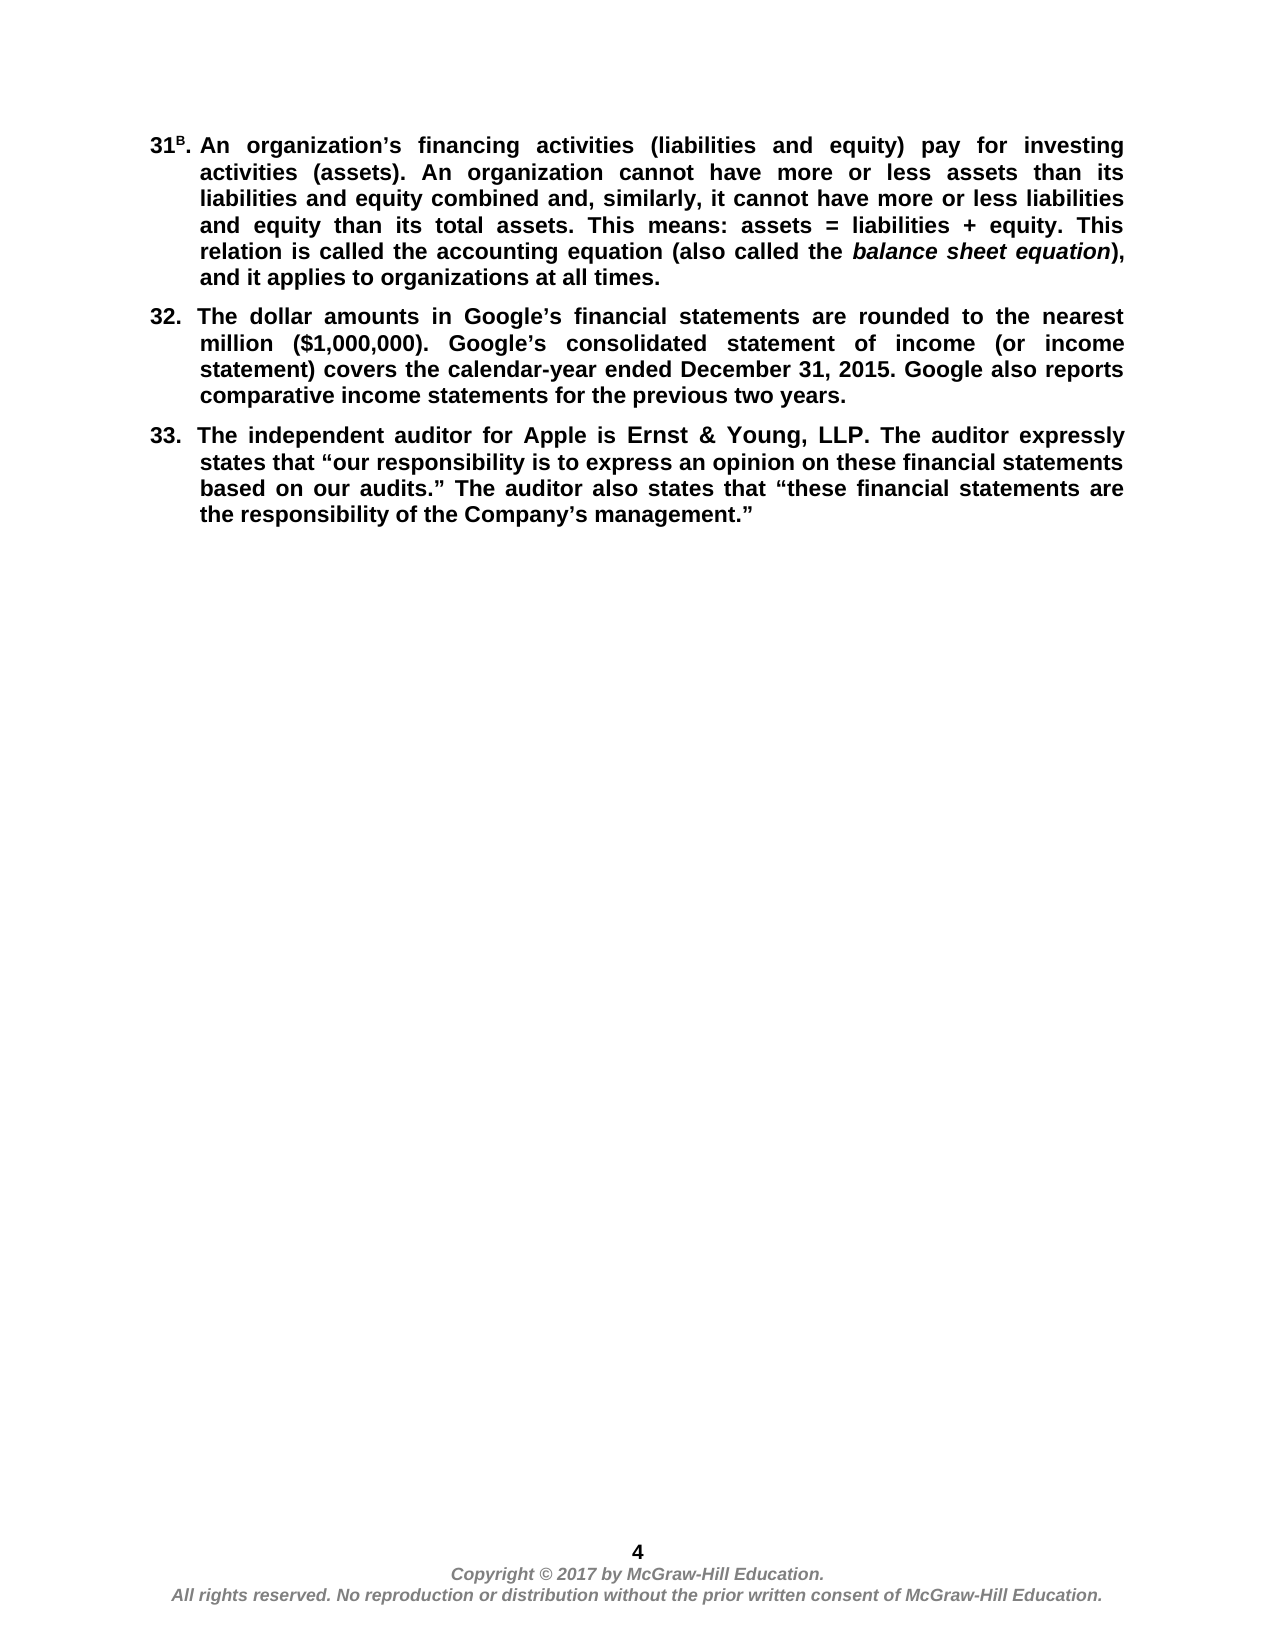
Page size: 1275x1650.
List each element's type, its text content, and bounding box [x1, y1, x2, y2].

list 33. The independent auditor for Apple is Ernst & Young, LLP. The auditor expressly states that “our responsibility is to express an opinion on these financial statements based on our audits.” The auditor also states that “these financial statements are the responsibility of the Company’s management.” [150, 421, 1125, 528]
list 32. The dollar amounts in Google’s financial statements are rounded to the nearest million ($1,000,000). Google’s consolidated statement of income (or income statement) covers the calendar-year ended December 31, 2015. Google also reports comparative income statements for the previous two years. [150, 303, 1125, 408]
text 31B. An organization’s financing activities (liabilities and equity) pay for investing activities (assets). An organization cannot have more or less assets than its liabilities and equity combined and, similarly, it cannot have more or less liabilities and equity than its total assets. This means: assets = liabilities + equity. This relation is called the accounting equation (also called the balance sheet equation), and it applies to organizations at all times. [150, 132, 1125, 291]
